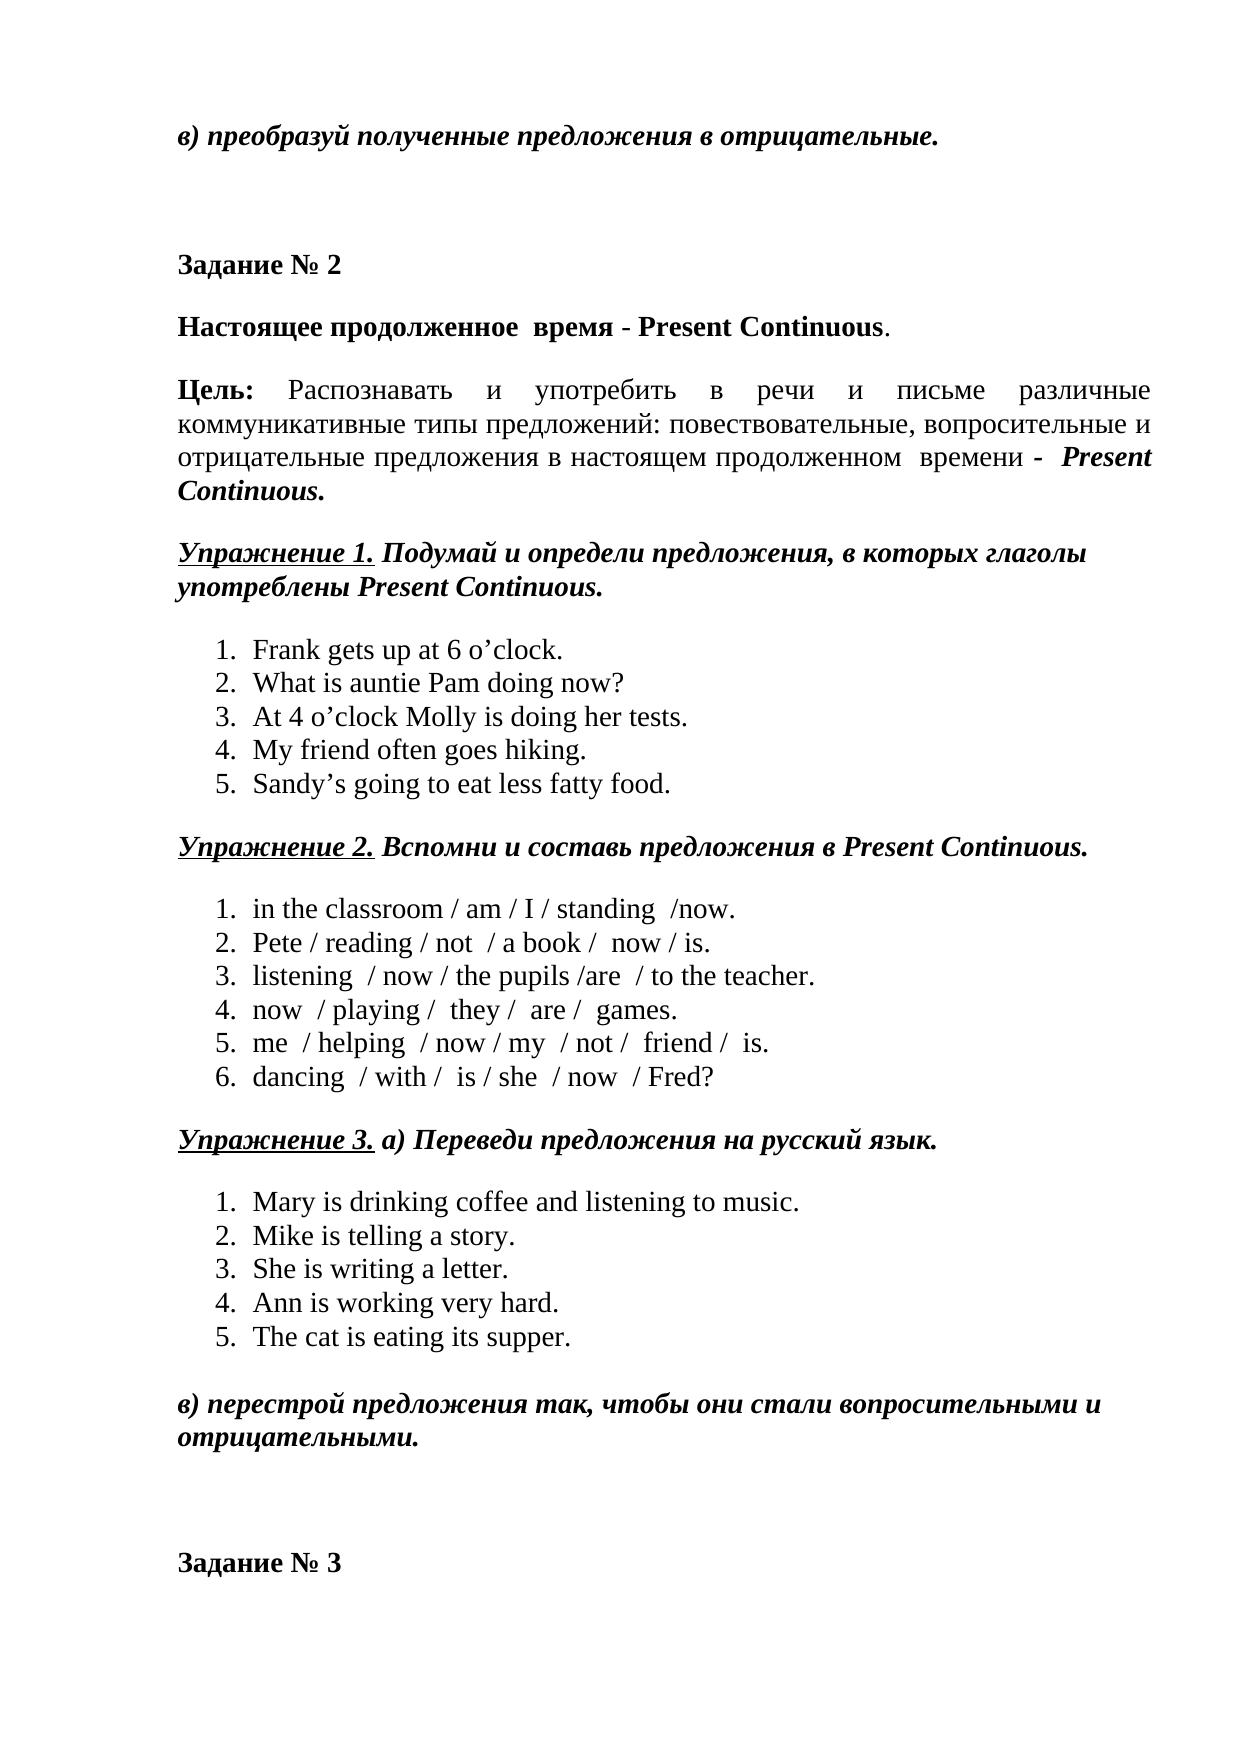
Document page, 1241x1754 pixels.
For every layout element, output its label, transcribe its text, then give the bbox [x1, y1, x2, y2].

list Ann is working very hard. [215, 1285, 1152, 1319]
text Настоящее продолженное время - Present Continuous. [177, 309, 1152, 343]
text Упражнение 3. а) Переведи предложения на русский язык. [177, 1122, 1152, 1155]
list me / helping / now / my / not / friend / is. [215, 1026, 1152, 1059]
text в) перестрой предложения так, чтобы они стали вопросительными и отрицательными. [177, 1386, 1152, 1453]
list Frank gets up at 6 o’clock. [215, 632, 1152, 665]
text Цель: Распознавать и употребить в речи и письме различные коммуникативные типы предложений: повествовательные, вопросительные и отрицательные предложения в настоящем продолженном времени - Present Continuous. [177, 372, 1152, 506]
text Упражнение 2. Вспомни и составь предложения в Present Continuous. [177, 829, 1152, 862]
list Mary is drinking coffee and listening to music. [215, 1184, 1152, 1218]
list Sandy’s going to eat less fatty food. [215, 766, 1152, 799]
list Pete / reading / not / a book / now / is. [215, 925, 1152, 958]
list dancing / with / is / she / now / Fred? [215, 1059, 1152, 1093]
list At 4 o’clock Molly is doing her tests. [215, 699, 1152, 732]
list She is writing a letter. [215, 1252, 1152, 1285]
text Упражнение 1. Подумай и определи предложения, в которых глаголы употреблены Present Continuous. [177, 536, 1152, 603]
text Задание № 3 [177, 1545, 1152, 1578]
list My friend often goes hiking. [215, 732, 1152, 766]
list The cat is eating its supper. [215, 1319, 1152, 1352]
list listening / now / the pupils /are / to the teacher. [215, 958, 1152, 992]
list Mike is telling a story. [215, 1218, 1152, 1252]
text в) преобразуй полученные предложения в отрицательные. [177, 118, 1152, 152]
list What is auntie Pam doing now? [215, 665, 1152, 699]
list now / playing / they / are / games. [215, 992, 1152, 1026]
text Задание № 2 [177, 247, 1152, 280]
list in the classroom / am / I / standing /now. [215, 891, 1152, 925]
